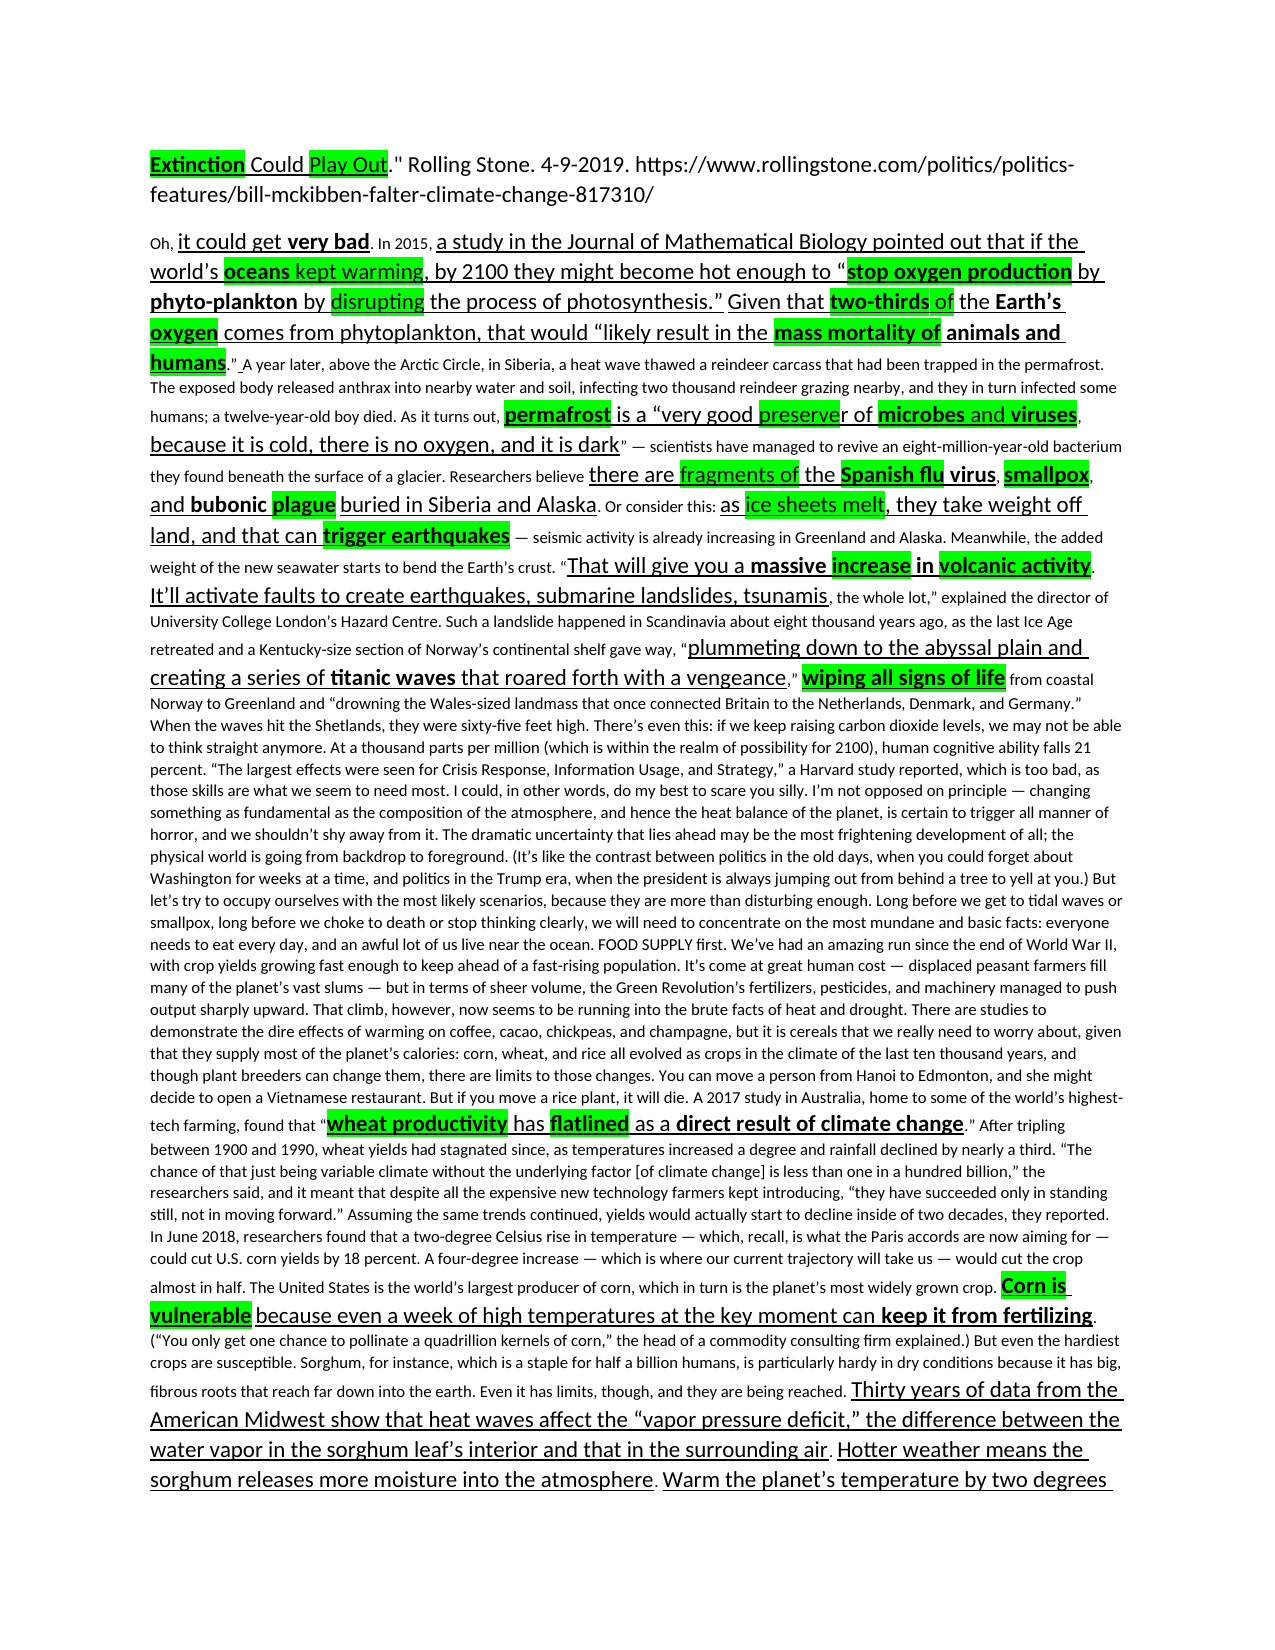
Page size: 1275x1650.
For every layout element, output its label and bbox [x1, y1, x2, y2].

text [150, 227, 1125, 1494]
text [150, 150, 1125, 208]
